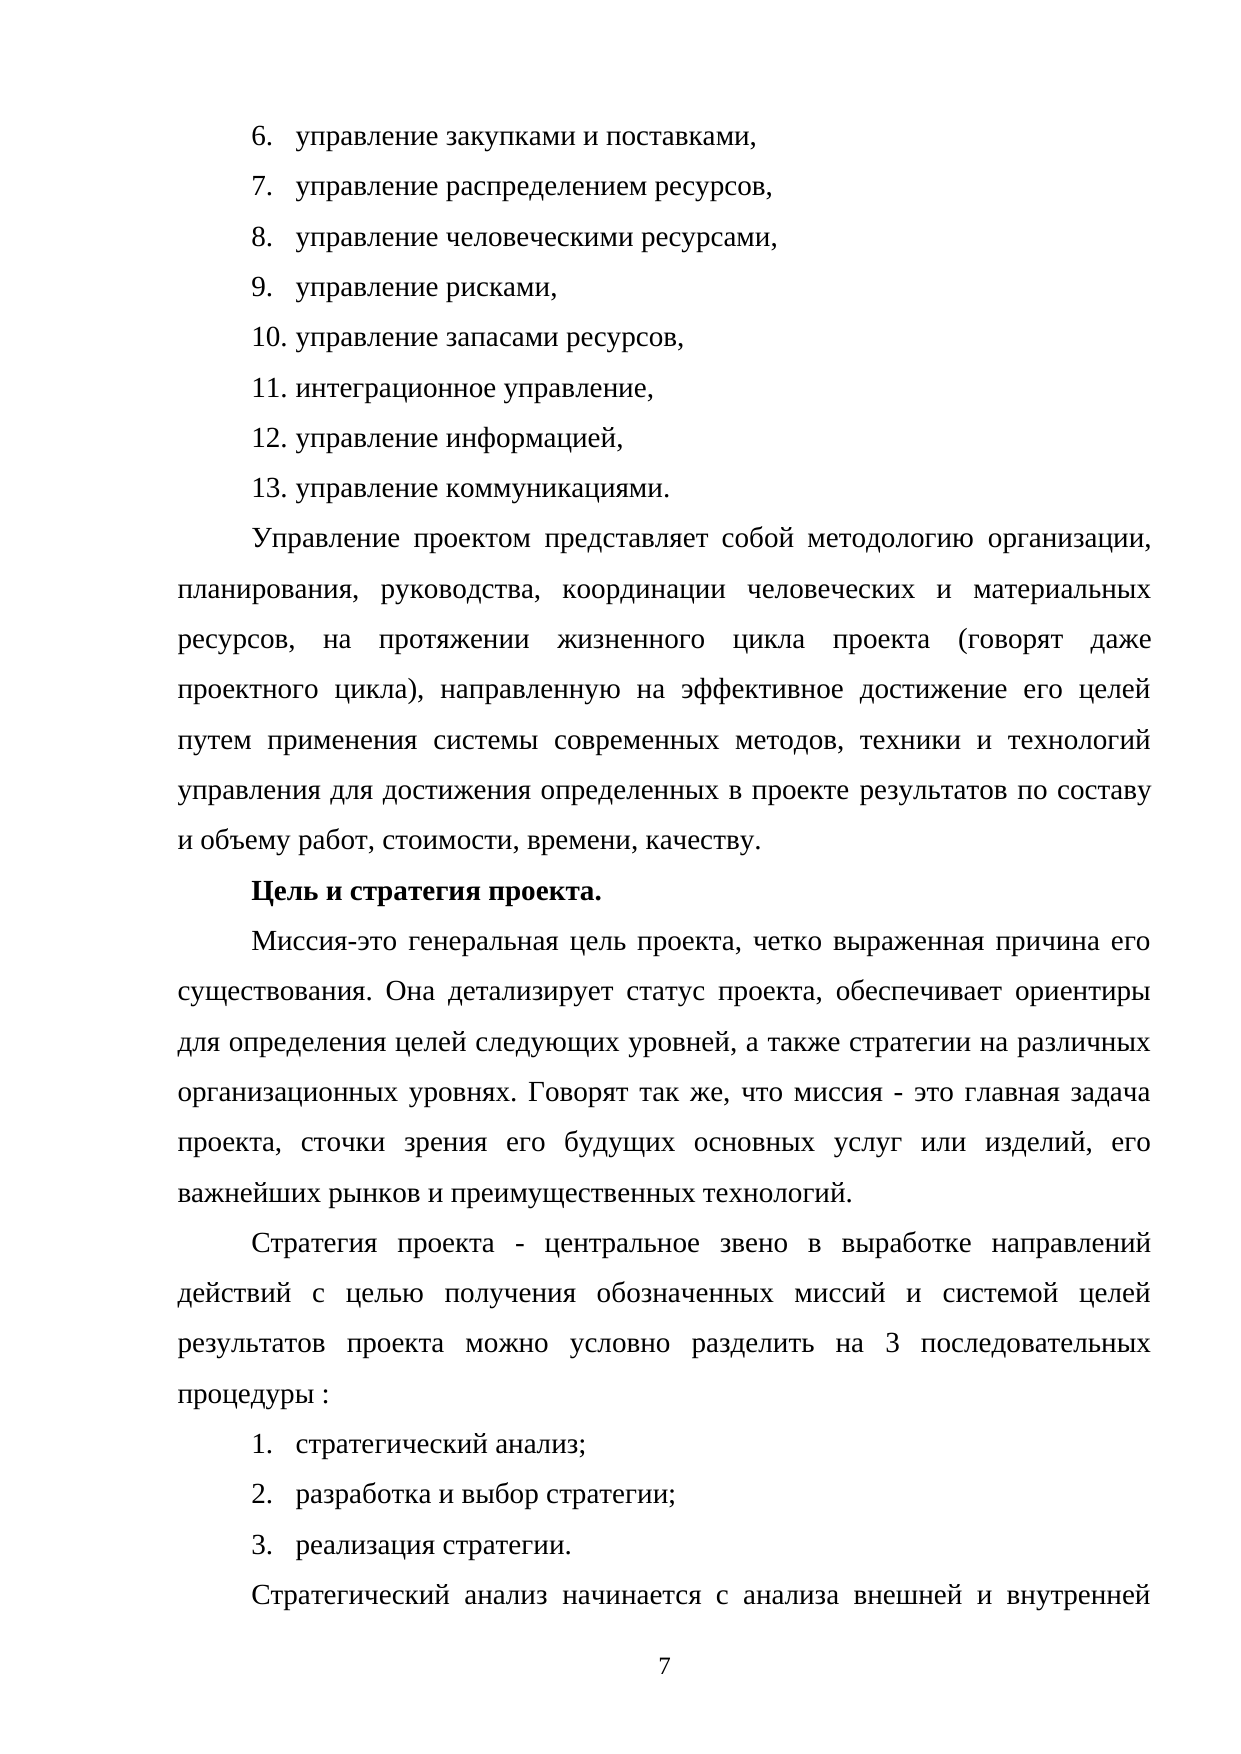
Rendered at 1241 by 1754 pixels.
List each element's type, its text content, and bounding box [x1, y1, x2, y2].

list разработка и выбор стратегии; [177, 1477, 1152, 1510]
list реализация стратегии. [177, 1527, 1152, 1560]
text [177, 1577, 1152, 1611]
list управление распределением ресурсов, [177, 168, 1152, 202]
text Миссия-это генеральная цель проекта, четко выраженная причина его существования. Она детализирует статус проекта, обеспечивает ориентиры для определения целей следующих уровней, а также стратегии на различных организационных уровнях. Говорят так же, что миссия - это главная задача проекта, сточки зрения его будущих основных услуг или изделий, его важнейших рынков и преимущественных технологий. [177, 923, 1152, 1208]
text Управление проектом представляет собой методологию организации, планирования, руководства, координации человеческих и материальных ресурсов, на протяжении жизненного цикла проекта (говорят даже проектного цикла), направленную на эффективное достижение его целей путем применения системы современных методов, техники и технологий управления для достижения определенных в проекте результатов по составу и объему работ, стоимости, времени, качеству. [177, 521, 1152, 856]
list управление закупками и поставками, [177, 118, 1152, 152]
list интеграционное управление, [177, 370, 1152, 403]
list управление запасами ресурсов, [177, 319, 1152, 353]
list управление рисками, [177, 269, 1152, 303]
text Цель и стратегия проекта. [177, 873, 1152, 906]
list управление человеческими ресурсами, [177, 219, 1152, 252]
list стратегический анализ; [177, 1426, 1152, 1460]
list управление информацией, [177, 420, 1152, 453]
list управление коммуникациями. [177, 470, 1152, 504]
text Стратегия проекта - центральное звено в выработке направлений действий с целью получения обозначенных миссий и системой целей результатов проекта можно условно разделить на 3 последовательных процедуры : [177, 1225, 1152, 1409]
